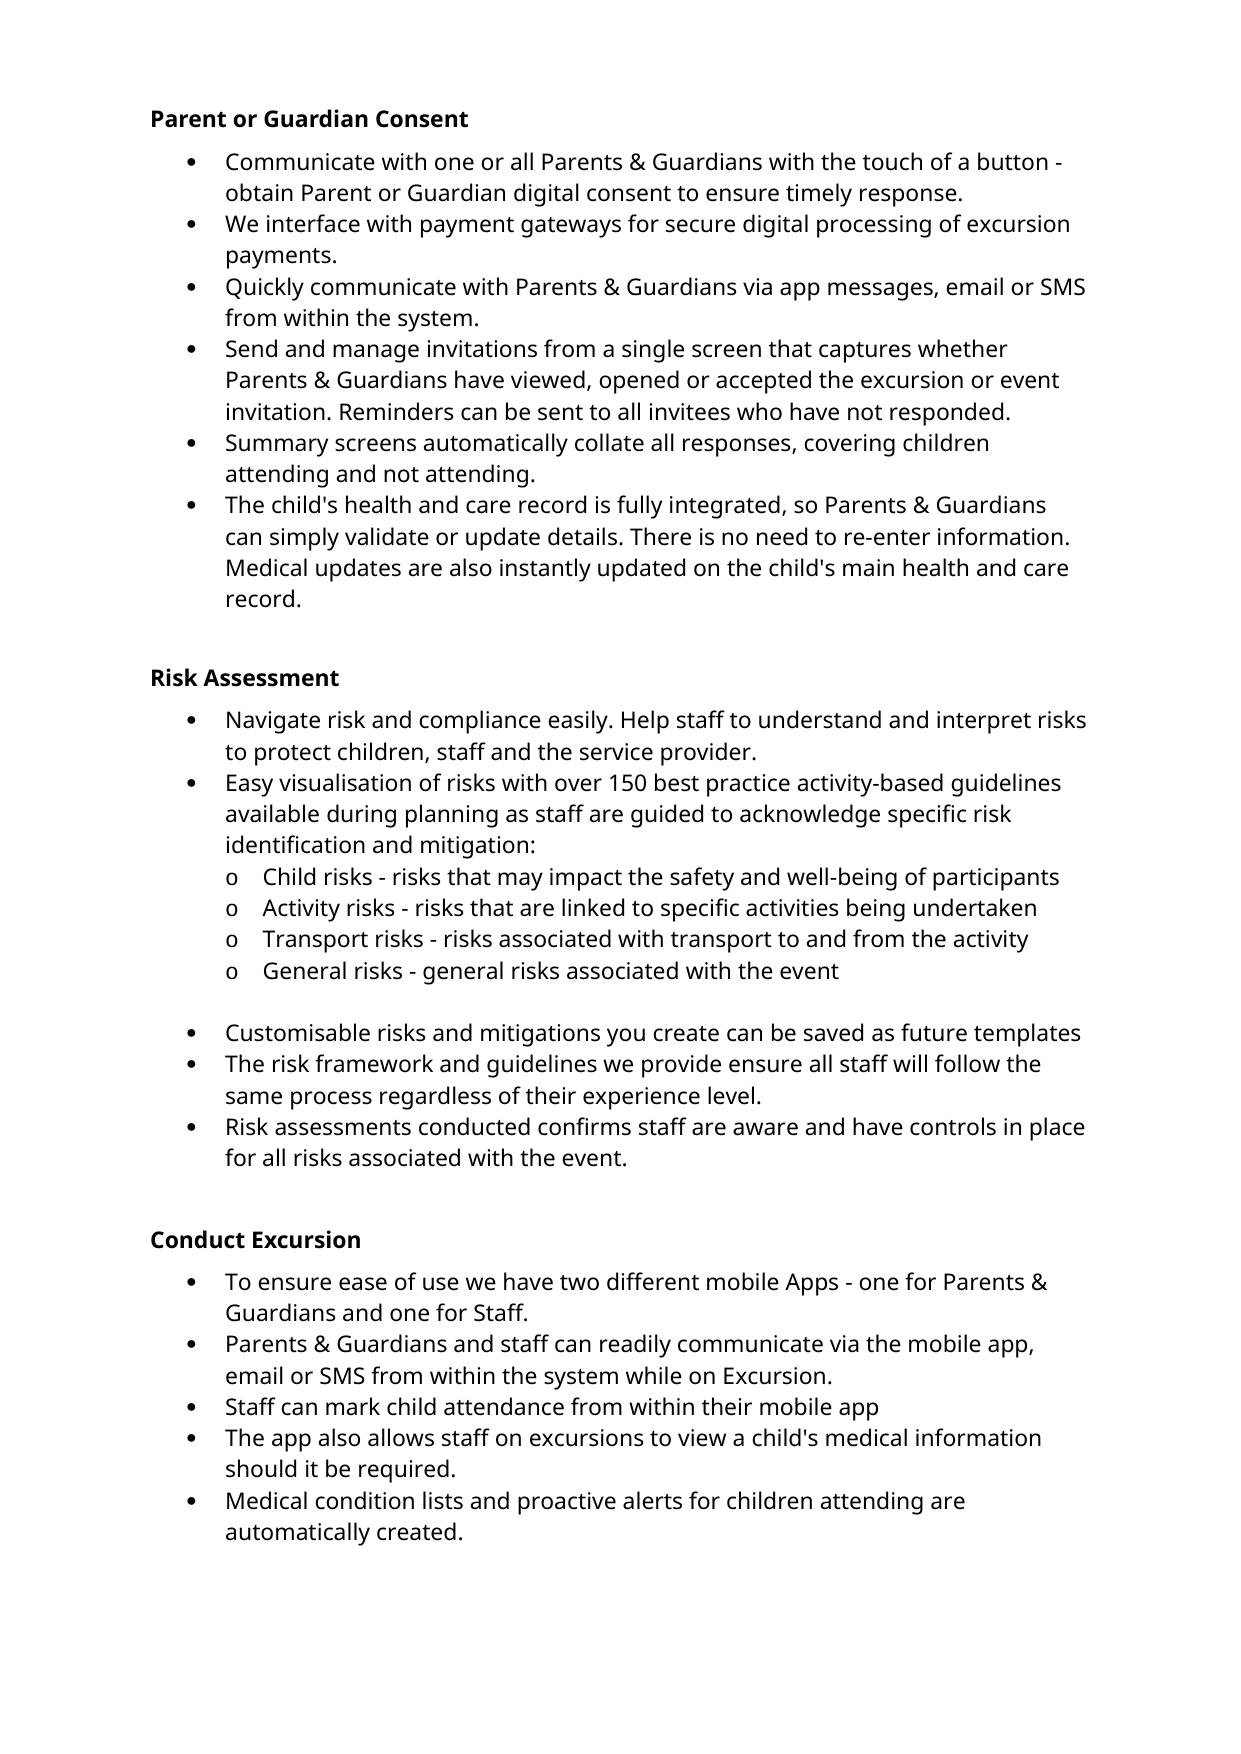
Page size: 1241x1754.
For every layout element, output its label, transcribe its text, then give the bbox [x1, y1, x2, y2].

list Transport risks - risks associated with transport to and from the activity [225, 923, 1090, 954]
list The child's health and care record is fully integrated, so Parents & Guardians can simply validate or update details. There is no need to re-enter information. Medical updates are also instantly updated on the child's main health and care record. [187, 489, 1090, 614]
subtitle Conduct Excursion [150, 1224, 1090, 1255]
list Risk assessments conducted confirms staff are aware and have controls in place for all risks associated with the event. [187, 1111, 1090, 1173]
list The app also allows staff on excursions to view a child's medical information should it be required. [187, 1422, 1090, 1485]
list Communicate with one or all Parents & Guardians with the touch of a button - obtain Parent or Guardian digital consent to ensure timely response. [187, 146, 1090, 208]
list Summary screens automatically collate all responses, covering children attending and not attending. [187, 427, 1090, 489]
list Staff can mark child attendance from within their mobile app [187, 1391, 1090, 1422]
list The risk framework and guidelines we provide ensure all staff will follow the same process regardless of their experience level. [187, 1048, 1090, 1111]
list We interface with payment gateways for secure digital processing of excursion payments. [187, 208, 1090, 271]
list Navigate risk and compliance easily. Help staff to understand and interpret risks to protect children, staff and the service provider. [187, 704, 1090, 767]
list Parents & Guardians and staff can readily communicate via the mobile app, email or SMS from within the system while on Excursion. [187, 1328, 1090, 1391]
list Child risks - risks that may impact the safety and well-being of participants [225, 861, 1090, 892]
list Activity risks - risks that are linked to specific activities being undertaken [225, 892, 1090, 923]
list Quickly communicate with Parents & Guardians via app messages, email or SMS from within the system. [187, 271, 1090, 333]
list To ensure ease of use we have two different mobile Apps - one for Parents & Guardians and one for Staff. [187, 1266, 1090, 1328]
list Medical condition lists and proactive alerts for children attending are automatically created. [187, 1485, 1090, 1547]
list General risks - general risks associated with the event [225, 954, 1090, 986]
list Customisable risks and mitigations you create can be saved as future templates [187, 1017, 1090, 1048]
list Send and manage invitations from a single screen that captures whether Parents & Guardians have viewed, opened or accepted the excursion or event invitation. Reminders can be sent to all invitees who have not responded. [187, 333, 1090, 427]
subtitle Parent or Guardian Consent [150, 103, 1090, 135]
list Easy visualisation of risks with over 150 best practice activity-based guidelines available during planning as staff are guided to acknowledge specific risk identification and mitigation: [187, 767, 1090, 861]
subtitle Risk Assessment [150, 662, 1090, 693]
